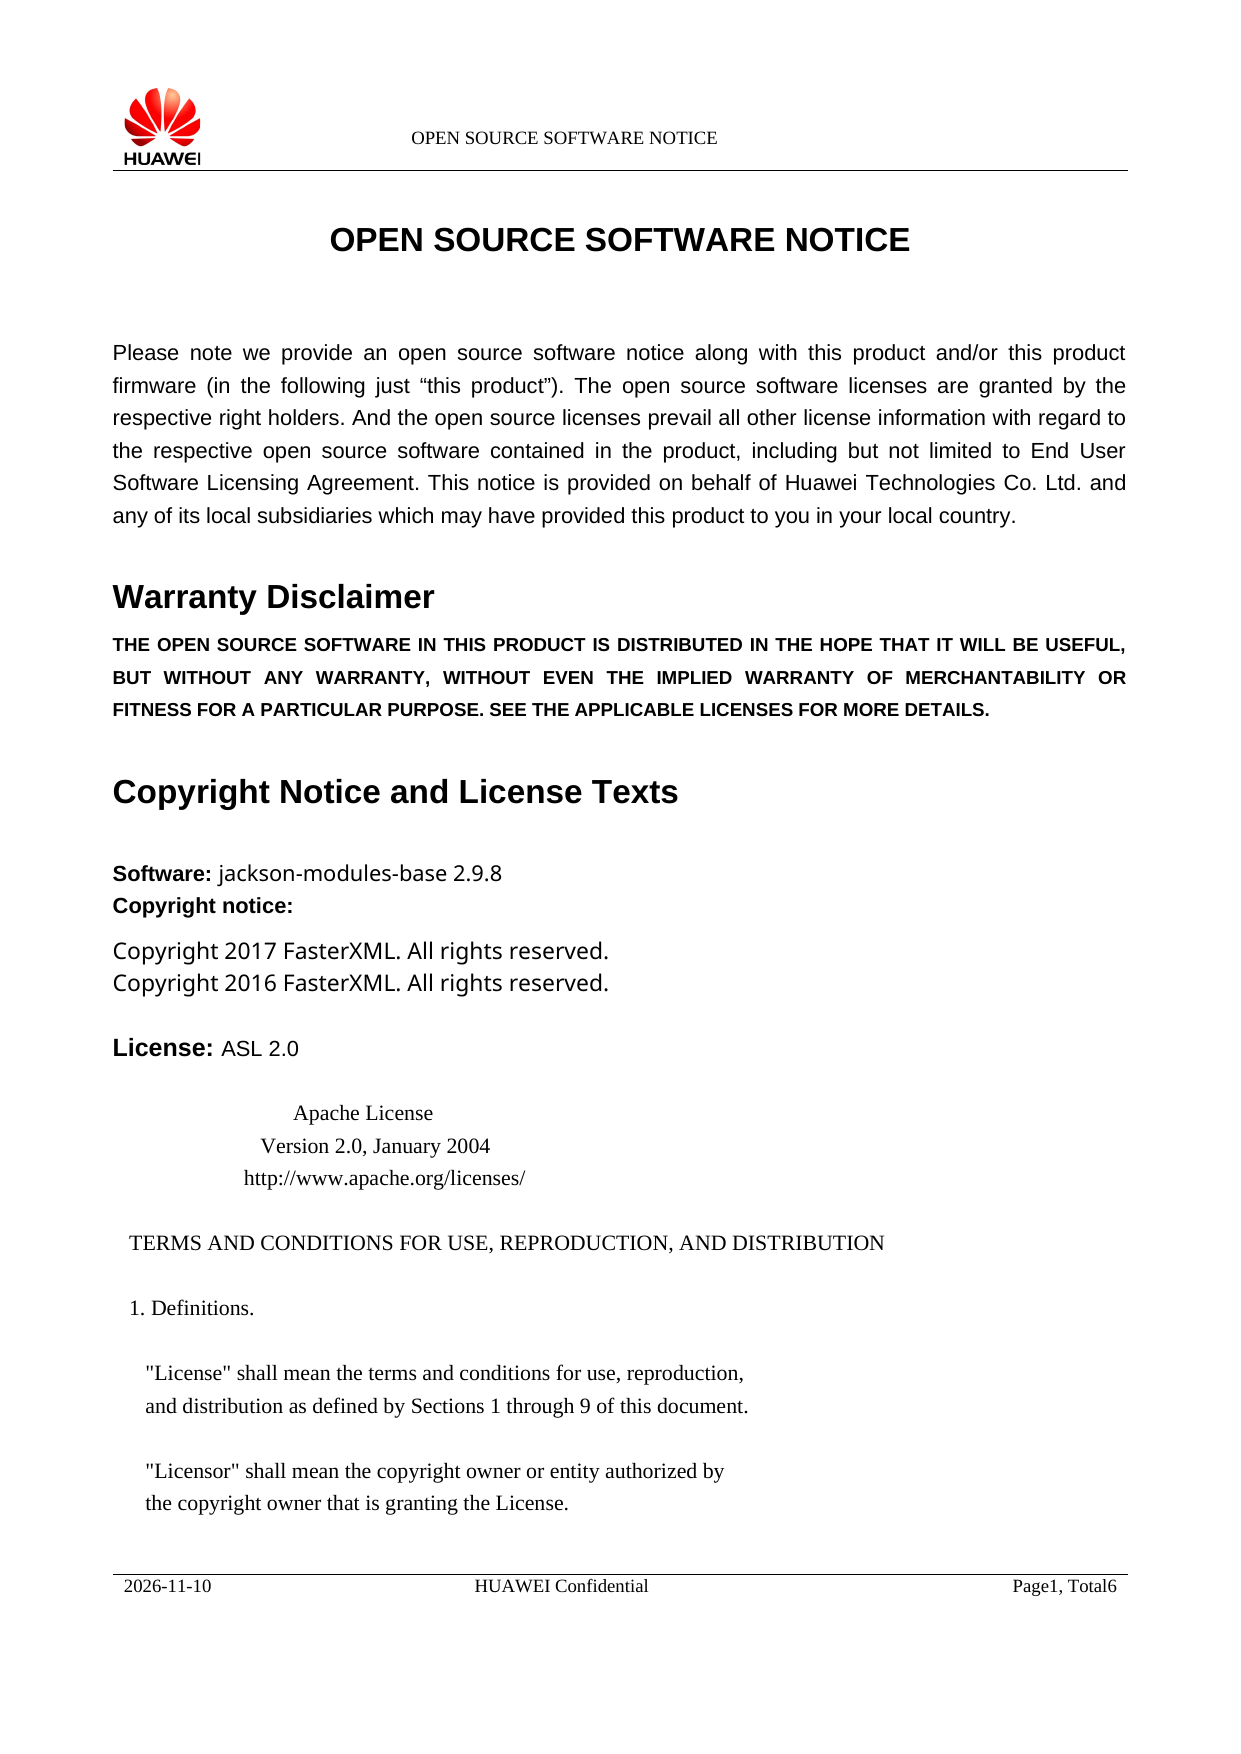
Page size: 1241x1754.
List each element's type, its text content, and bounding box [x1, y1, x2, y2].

text Warranty Disclaimer [112, 564, 1128, 629]
text Copyright Notice and License Texts [112, 759, 1128, 824]
picture [124, 88, 201, 165]
text The open source software in this product is distributed in the hope that it will be useful, but WITHOUT ANY WARRANTY, without even the implied warranty of MERCHANTABILITY or FITNESS FOR A PARTICULAR PURPOSE. See the applicable licenses for more details. [112, 629, 1128, 726]
text OPEN SOURCE SOFTWARE NOTICE [112, 206, 1128, 271]
text License: ASL 2.0 [112, 1031, 1128, 1064]
text Copyright 2017 FasterXML. All rights reserved. Copyright 2016 FasterXML. All rights reserved. [112, 934, 1128, 1031]
title Software: jackson-modules-base 2.9.8 [112, 856, 1128, 889]
text Copyright notice: [112, 889, 1128, 921]
text Please note we provide an open source software notice along with this product and/or this product firmware (in the following just “this product”). The open source software licenses are granted by the respective right holders. And the open source licenses prevail all other license information with regard to the respective open source software contained in the product, including but not limited to End User Software Licensing Agreement. This notice is provided on behalf of Huawei Technologies Co. Ltd. and any of its local subsidiaries which may have provided this product to you in your local country. [112, 336, 1128, 531]
